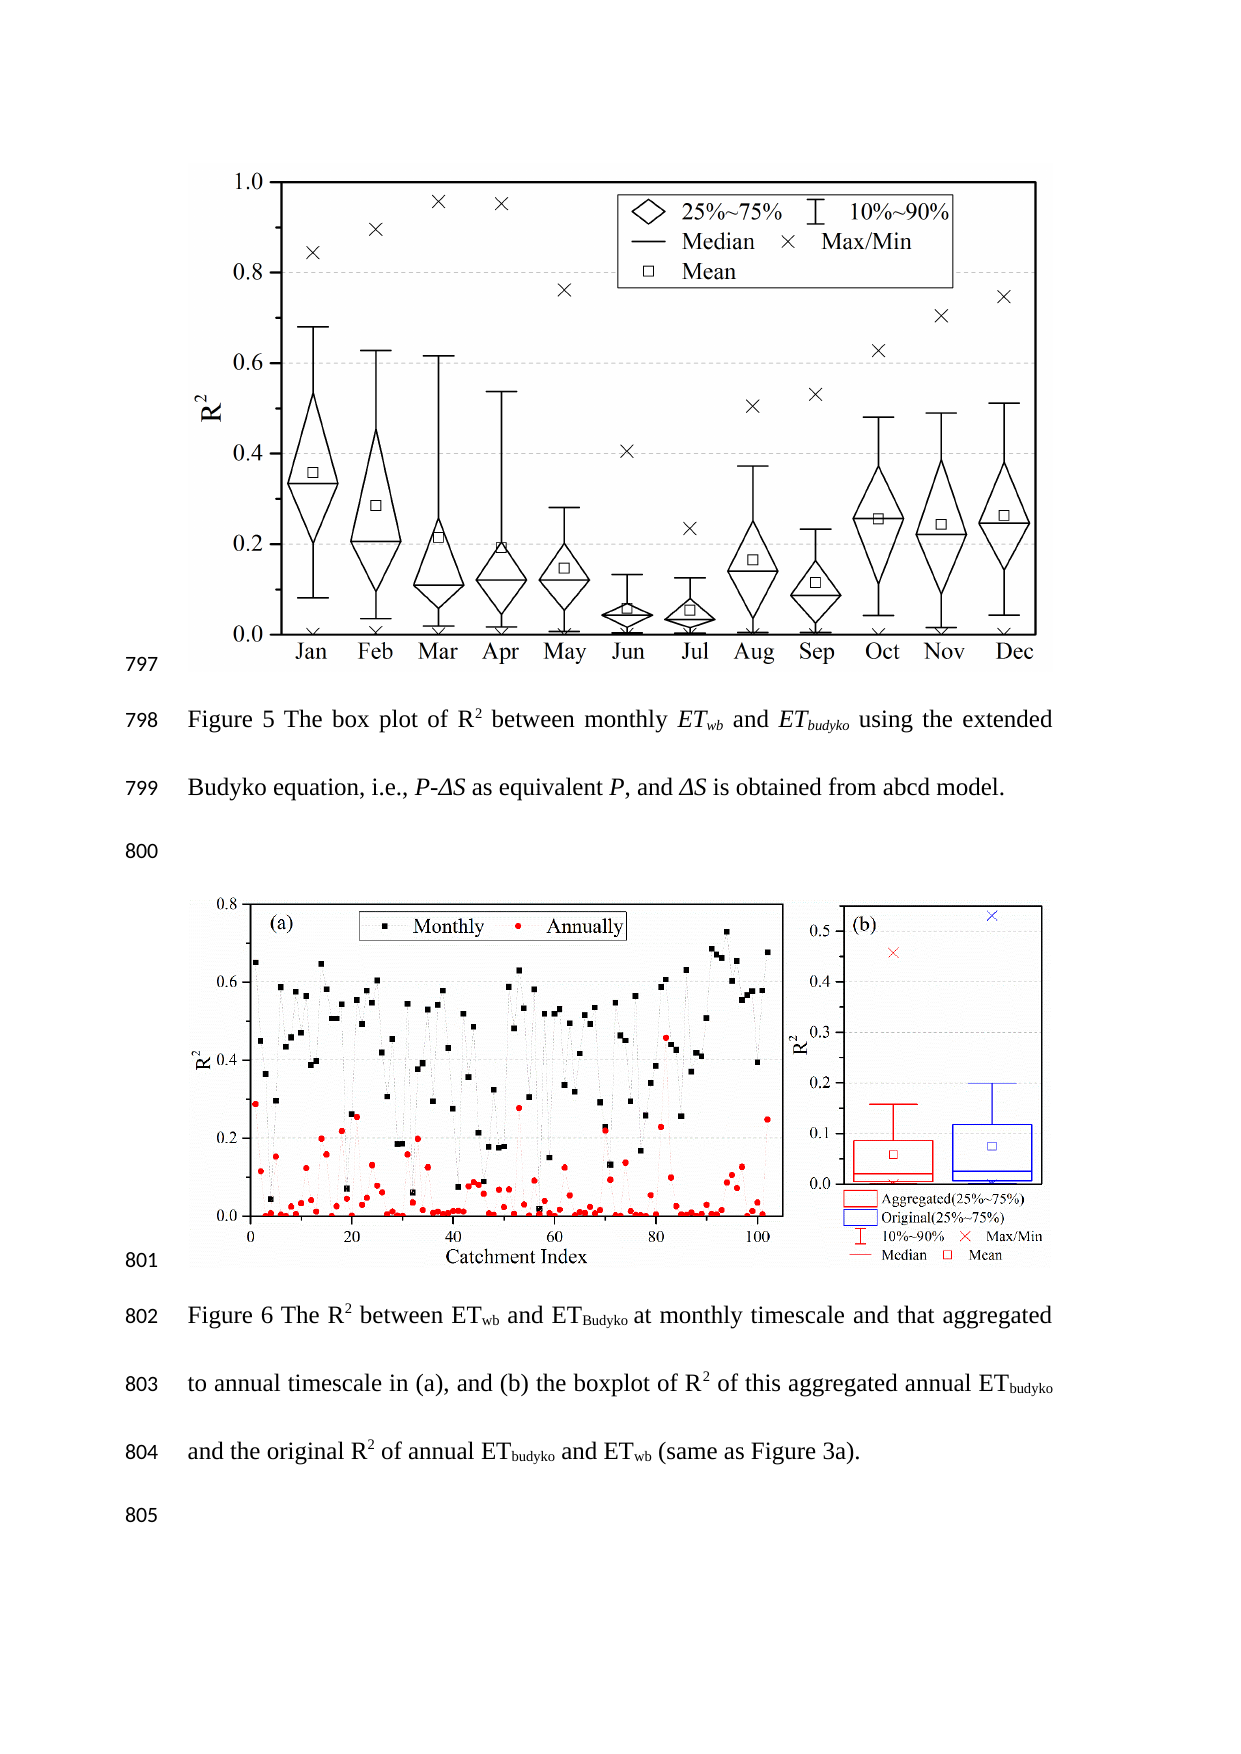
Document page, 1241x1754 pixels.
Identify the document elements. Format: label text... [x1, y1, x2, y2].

picture [187, 163, 1054, 672]
text Figure 5 The box plot of R2 between monthly ETwb and ETbudyko using the extended Budyko equation, i.e., P-ΔS as equivalent P, and ΔS is obtained from abcd model. [187, 702, 1053, 804]
text Figure 6 The R2 between ETwb and ETBudyko at monthly timescale and that aggregated to annual timescale in (a), and (b) the boxplot of R2 of this aggregated annual ETbudyko and the original R2 of annual ETbudyko and ETwb (same as Figure 3a). [187, 1298, 1053, 1467]
picture [187, 895, 1052, 1268]
